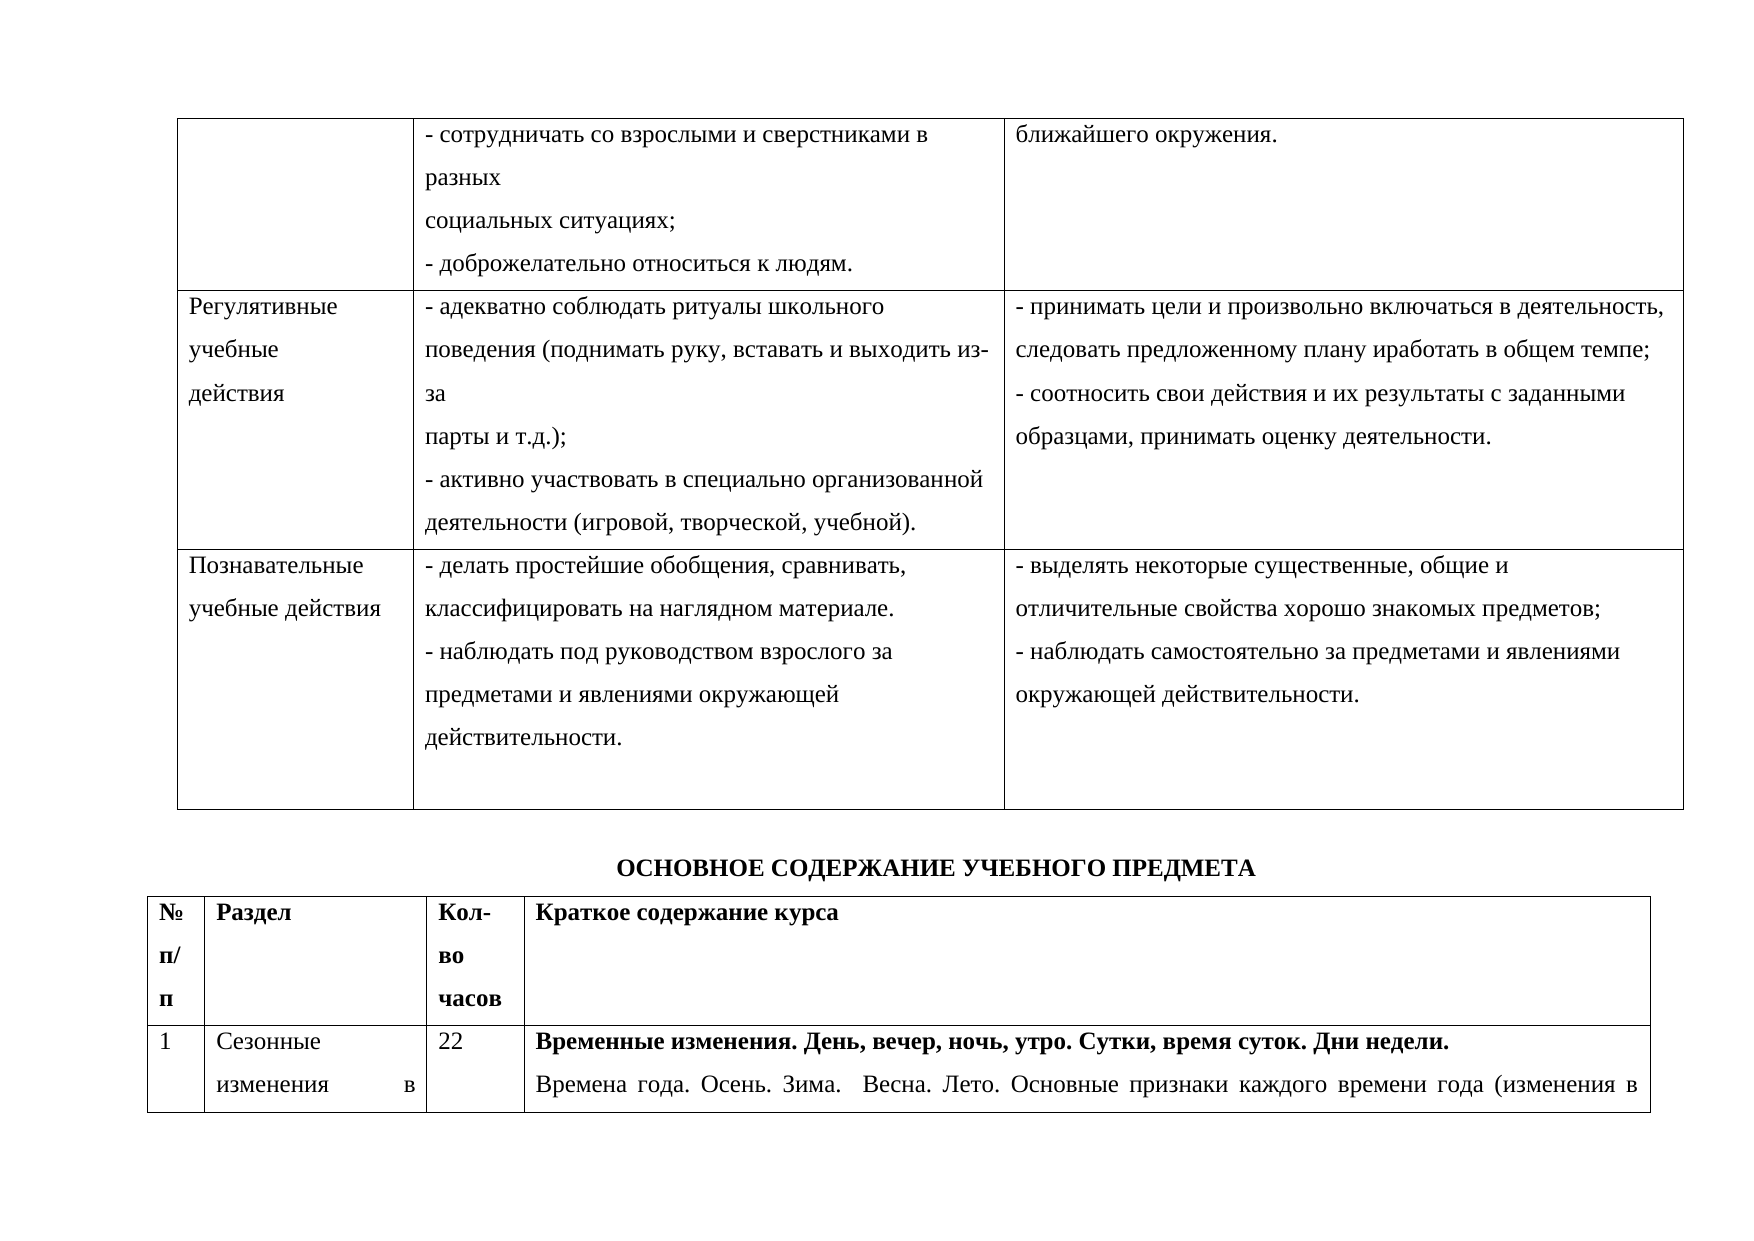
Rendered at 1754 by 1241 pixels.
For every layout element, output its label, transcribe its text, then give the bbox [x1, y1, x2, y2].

table_header Раздел [205, 897, 426, 1025]
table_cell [525, 1026, 1650, 1112]
table_header № п/п [148, 897, 204, 1025]
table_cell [178, 119, 413, 290]
text ОСНОВНОЕ СОДЕРЖАНИЕ УЧЕБНОГО ПРЕДМЕТА [177, 853, 1695, 882]
table_cell - выделять некоторые существенные, общие и отличительные свойства хорошо знакомых предметов; - наблюдать самостоятельно за предметами и явлениями окружающей действительности. [1005, 550, 1683, 809]
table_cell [1005, 119, 1683, 290]
table_cell - адекватно соблюдать ритуалы школьного поведения (поднимать руку, вставать и выходить из-за парты и т.д.); - активно участвовать в специально организованной деятельности (игровой, творческой, учебной). [414, 291, 1004, 549]
table_cell - делать простейшие обобщения, сравнивать, классифицировать на наглядном материале. - наблюдать под руководством взрослого за предметами и явлениями окружающей действительности. [414, 550, 1004, 809]
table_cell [205, 1026, 426, 1112]
table_cell - принимать цели и произвольно включаться в деятельность, следовать предложенному плану иработать в общем темпе; - соотносить свои действия и их результаты с заданными образцами, принимать оценку деятельности. [1005, 291, 1683, 549]
table_cell Познавательные учебные действия [178, 550, 413, 809]
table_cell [414, 119, 1004, 290]
table_cell 1 [148, 1026, 204, 1112]
table_header Кол-во часов [427, 897, 524, 1025]
table_cell Регулятивные учебные действия [178, 291, 413, 549]
table_header Краткое содержание курса [525, 897, 1650, 1025]
table_cell 22 [427, 1026, 524, 1112]
